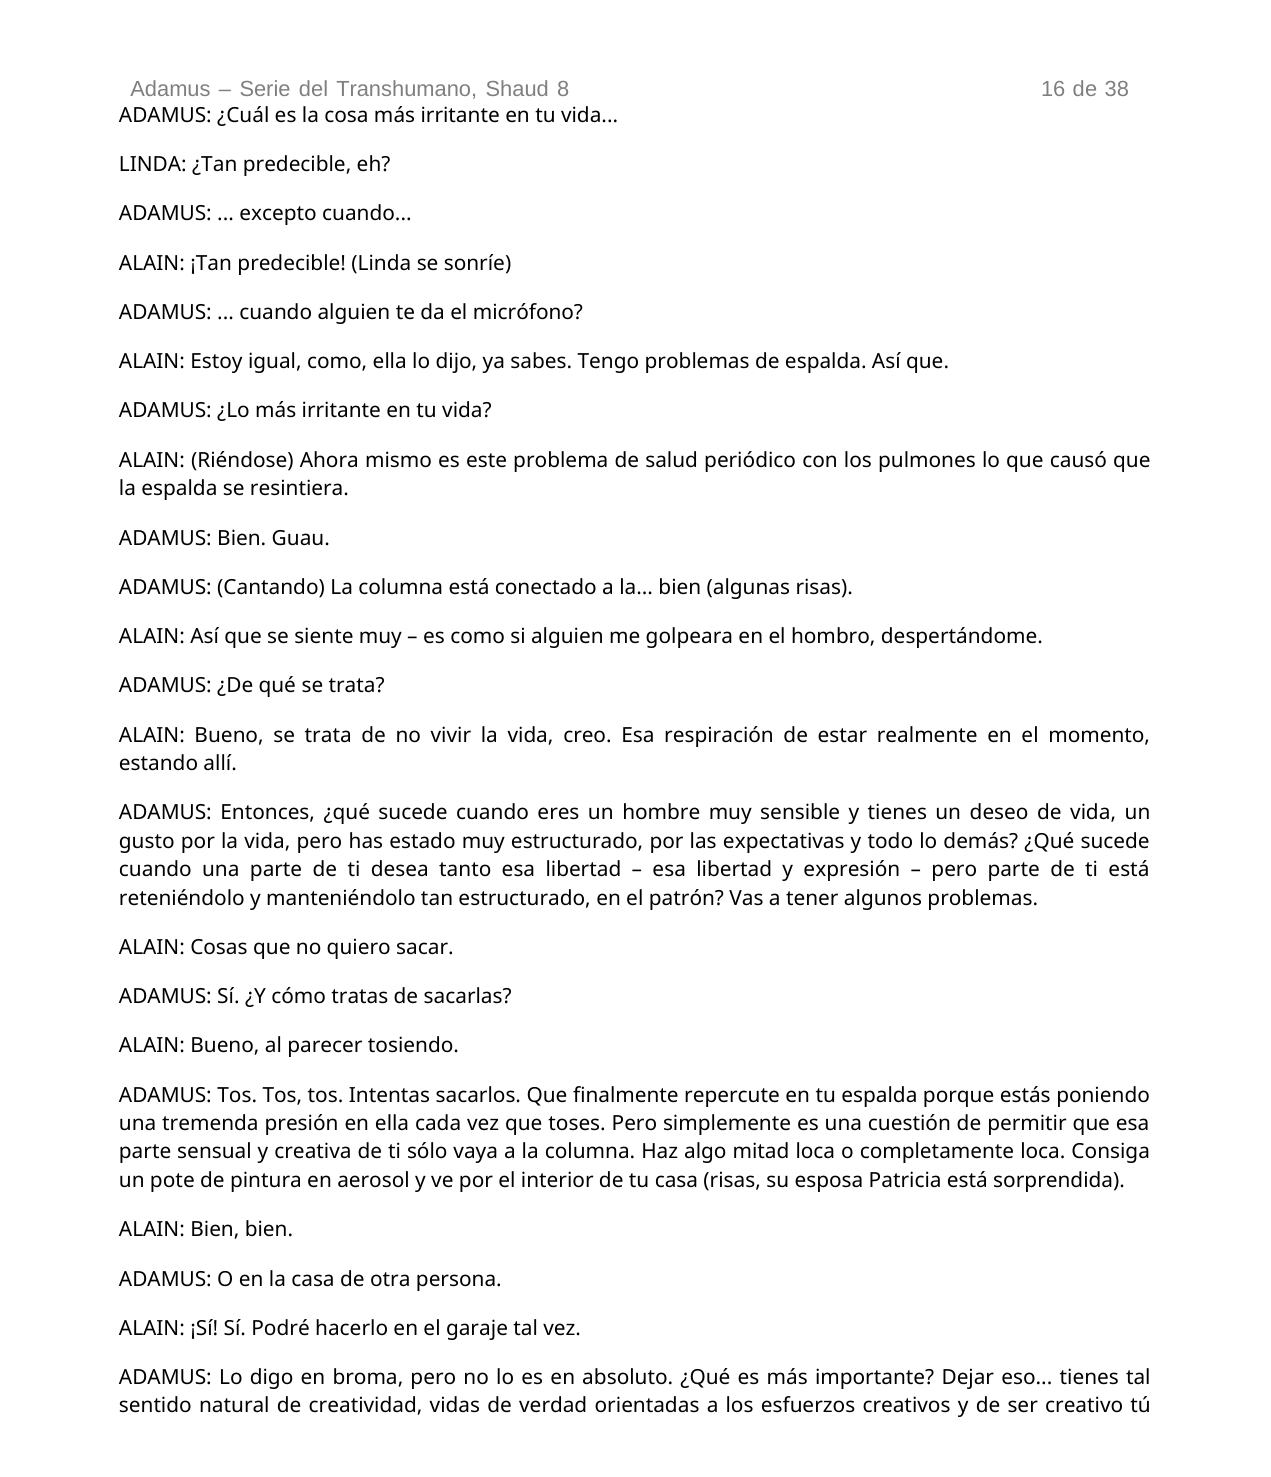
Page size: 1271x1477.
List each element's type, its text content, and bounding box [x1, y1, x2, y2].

text ADAMUS: ¿Cuál es la cosa más irritante en tu vida... [119, 100, 1152, 128]
text ADAMUS: Entonces, ¿qué sucede cuando eres un hombre muy sensible y tienes un deseo de vida, un gusto por la vida, pero has estado muy estructurado, por las expectativas y todo lo demás? ¿Qué sucede cuando una parte de ti desea tanto esa libertad – esa libertad y expresión – pero parte de ti está reteniéndolo y manteniéndolo tan estructurado, en el patrón? Vas a tener algunos problemas. [119, 797, 1152, 911]
text ALAIN: Bien, bien. [119, 1214, 1152, 1243]
text ADAMUS: Sí. ¿Y cómo tratas de sacarlas? [119, 981, 1152, 1010]
text ALAIN: Bueno, se trata de no vivir la vida, creo. Esa respiración de estar realmente en el momento, estando allí. [119, 720, 1152, 777]
text ADAMUS: O en la casa de otra persona. [119, 1264, 1152, 1292]
text ADAMUS: ¿De qué se trata? [119, 670, 1152, 699]
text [119, 1362, 1152, 1419]
text ADAMUS: Bien. Guau. [119, 523, 1152, 551]
text ALAIN: Estoy igual, como, ella lo dijo, ya sabes. Tengo problemas de espalda. Así que. [119, 346, 1152, 375]
text ALAIN: ¡Tan predecible! (Linda se sonríe) [119, 248, 1152, 276]
text ALAIN: (Riéndose) Ahora mismo es este problema de salud periódico con los pulmones lo que causó que la espalda se resintiera. [119, 445, 1152, 502]
text ALAIN: ¡Sí! Sí. Podré hacerlo en el garaje tal vez. [119, 1313, 1152, 1341]
text ADAMUS: (Cantando) La columna está conectado a la... bien (algunas risas). [119, 572, 1152, 600]
text ALAIN: Así que se siente muy – es como si alguien me golpeara en el hombro, despertándome. [119, 621, 1152, 649]
text ADAMUS: Tos. Tos, tos. Intentas sacarlos. Que finalmente repercute en tu espalda porque estás poniendo una tremenda presión en ella cada vez que toses. Pero simplemente es una cuestión de permitir que esa parte sensual y creativa de ti sólo vaya a la columna. Haz algo mitad loca o completamente loca. Consiga un pote de pintura en aerosol y ve por el interior de tu casa (risas, su esposa Patricia está sorprendida). [119, 1080, 1152, 1193]
text ALAIN: Bueno, al parecer tosiendo. [119, 1031, 1152, 1059]
text ADAMUS: ¿Lo más irritante en tu vida? [119, 396, 1152, 424]
text LINDA: ¿Tan predecible, eh? [119, 149, 1152, 178]
text ADAMUS: ... cuando alguien te da el micrófono? [119, 297, 1152, 326]
text ALAIN: Cosas que no quiero sacar. [119, 932, 1152, 960]
text ADAMUS: ... excepto cuando... [119, 198, 1152, 227]
